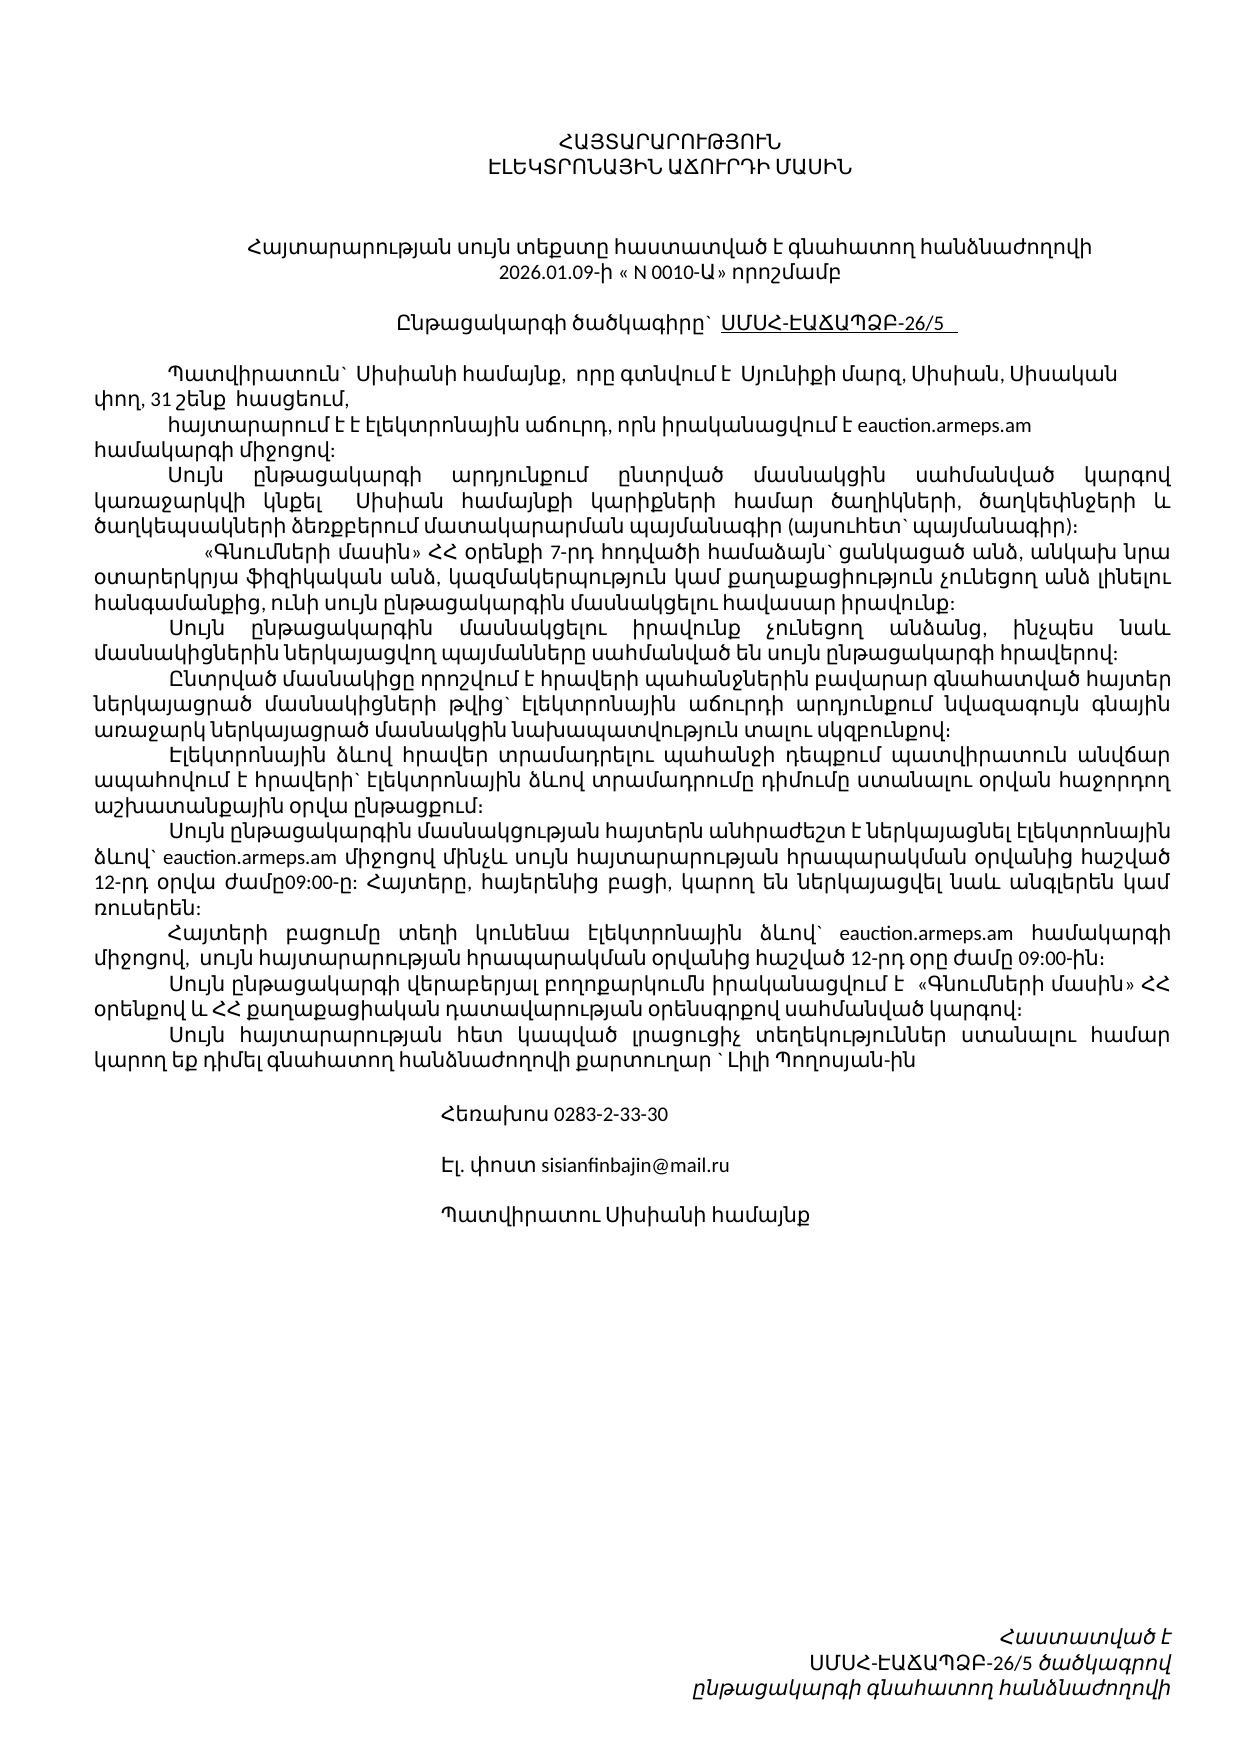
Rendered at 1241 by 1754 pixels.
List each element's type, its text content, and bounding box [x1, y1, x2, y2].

text Հաստատված է [94, 1624, 1171, 1650]
text Էլ. փոստ sisianfinbajin@mail.ru [94, 1152, 1171, 1177]
text ԷԼԵԿՏՐՈՆԱՅԻՆ ԱՃՈՒՐԴԻ ՄԱՍԻՆ [94, 154, 1171, 180]
text Ընտրված մասնակիցը որոշվում է հրավերի պահանջներին բավարար գնահատված հայտեր ներկայացրած մասնակիցների թվից` էլեկտրոնային աճուրդի արդյունքում նվազագույն գնային առաջարկ ներկայացրած մասնակցին նախապատվություն տալու սկզբունքով։ [94, 666, 1171, 742]
text Պատվիրատուն` Սիսիանի համայնք, որը գտնվում է Սյունիքի մարզ, Սիսիան, Սիսական փող, 31 շենք հասցեում, [94, 361, 1171, 412]
text Ընթացակարգի ծածկագիրը` ՍՄՍՀ-ԷԱՃԱՊՁԲ-26/5 [94, 310, 1171, 336]
text Հայտարարության սույն տեքստը հաստատված է գնահատող հանձնաժողովի [94, 234, 1171, 259]
text Պատվիրատու Սիսիանի համայնք [94, 1203, 1171, 1228]
text ընթացակարգի գնահատող հանձնաժողովի [94, 1675, 1171, 1701]
text Սույն ընթացակարգի արդյունքում ընտրված մասնակցին սահմանված կարգով կառաջարկվի կնքել Սիսիան համայնքի կարիքների համար ծաղիկների, ծաղկեփնջերի և ծաղկեպսակների ձեռքբերում մատակարարման պայմանագիր (այսուհետ` պայմանագիր)։ [94, 463, 1171, 539]
text հայտարարում է է էլեկտրոնային աճուրդ, որն իրականացվում է eauction.armeps.am համակարգի միջոցով: [94, 412, 1171, 463]
text Սույն հայտարարության հետ կապված լրացուցիչ տեղեկություններ ստանալու համար կարող եք դիմել գնահատող հանձնաժողովի քարտուղար ` Լիլի Պողոսյան-ին [94, 1022, 1171, 1073]
text ՀԱՅՏԱՐԱՐՈՒԹՅՈՒՆ [94, 129, 1171, 154]
text Էլեկտրոնային ձևով հրավեր տրամադրելու պահանջի դեպքում պատվիրատուն անվճար ապահովում է հրավերի` էլեկտրոնային ձևով տրամադրումը դիմումը ստանալու օրվան հաջորդող աշխատանքային օրվա ընթացքում։ [94, 742, 1171, 818]
text Հայտերի բացումը տեղի կունենա էլեկտրոնային ձևով` eauction.armeps.am համակարգի միջոցով, սույն հայտարարության հրապարակման օրվանից հաշված 12-րդ օրը ժամը 09:00-ին։ [94, 920, 1171, 971]
text «Գնումների մասին» ՀՀ օրենքի 7-րդ հոդվածի համաձայն` ցանկացած անձ, անկախ նրա օտարերկրյա ֆիզիկական անձ, կազմակերպություն կամ քաղաքացիություն չունեցող անձ լինելու հանգամանքից, ունի սույն ընթացակարգին մասնակցելու հավասար իրավունք: [94, 539, 1171, 615]
text ՍՄՍՀ-ԷԱՃԱՊՁԲ-26/5 ծածկագրով [94, 1650, 1171, 1675]
text Սույն ընթացակարգին մասնակցելու իրավունք չունեցող անձանց, ինչպես նաև մասնակիցներին ներկայացվող պայմանները սահմանված են սույն ընթացակարգի հրավերով: [94, 615, 1171, 666]
text Սույն ընթացակարգի վերաբերյալ բողոքարկումն իրականացվում է «Գնումների մասին» ՀՀ օրենքով և ՀՀ քաղաքացիական դատավարության օրենսգրքով սահմանված կարգով։ [94, 971, 1171, 1022]
text Հեռախոս 0283-2-33-30 [94, 1101, 1171, 1126]
text Սույն ընթացակարգին մասնակցության հայտերն անհրաժեշտ է ներկայացնել էլեկտրոնային ձևով` eauction.armeps.am միջոցով մինչև սույն հայտարարության հրապարակման օրվանից հաշված 12-րդ օրվա ժամը09:00-ը: Հայտերը, հայերենից բացի, կարող են ներկայացվել նաև անգլերեն կամ ռուսերեն: [94, 818, 1171, 920]
text 2026.01.09 -ի « N 0010-Ա» որոշմամբ [94, 259, 1171, 285]
